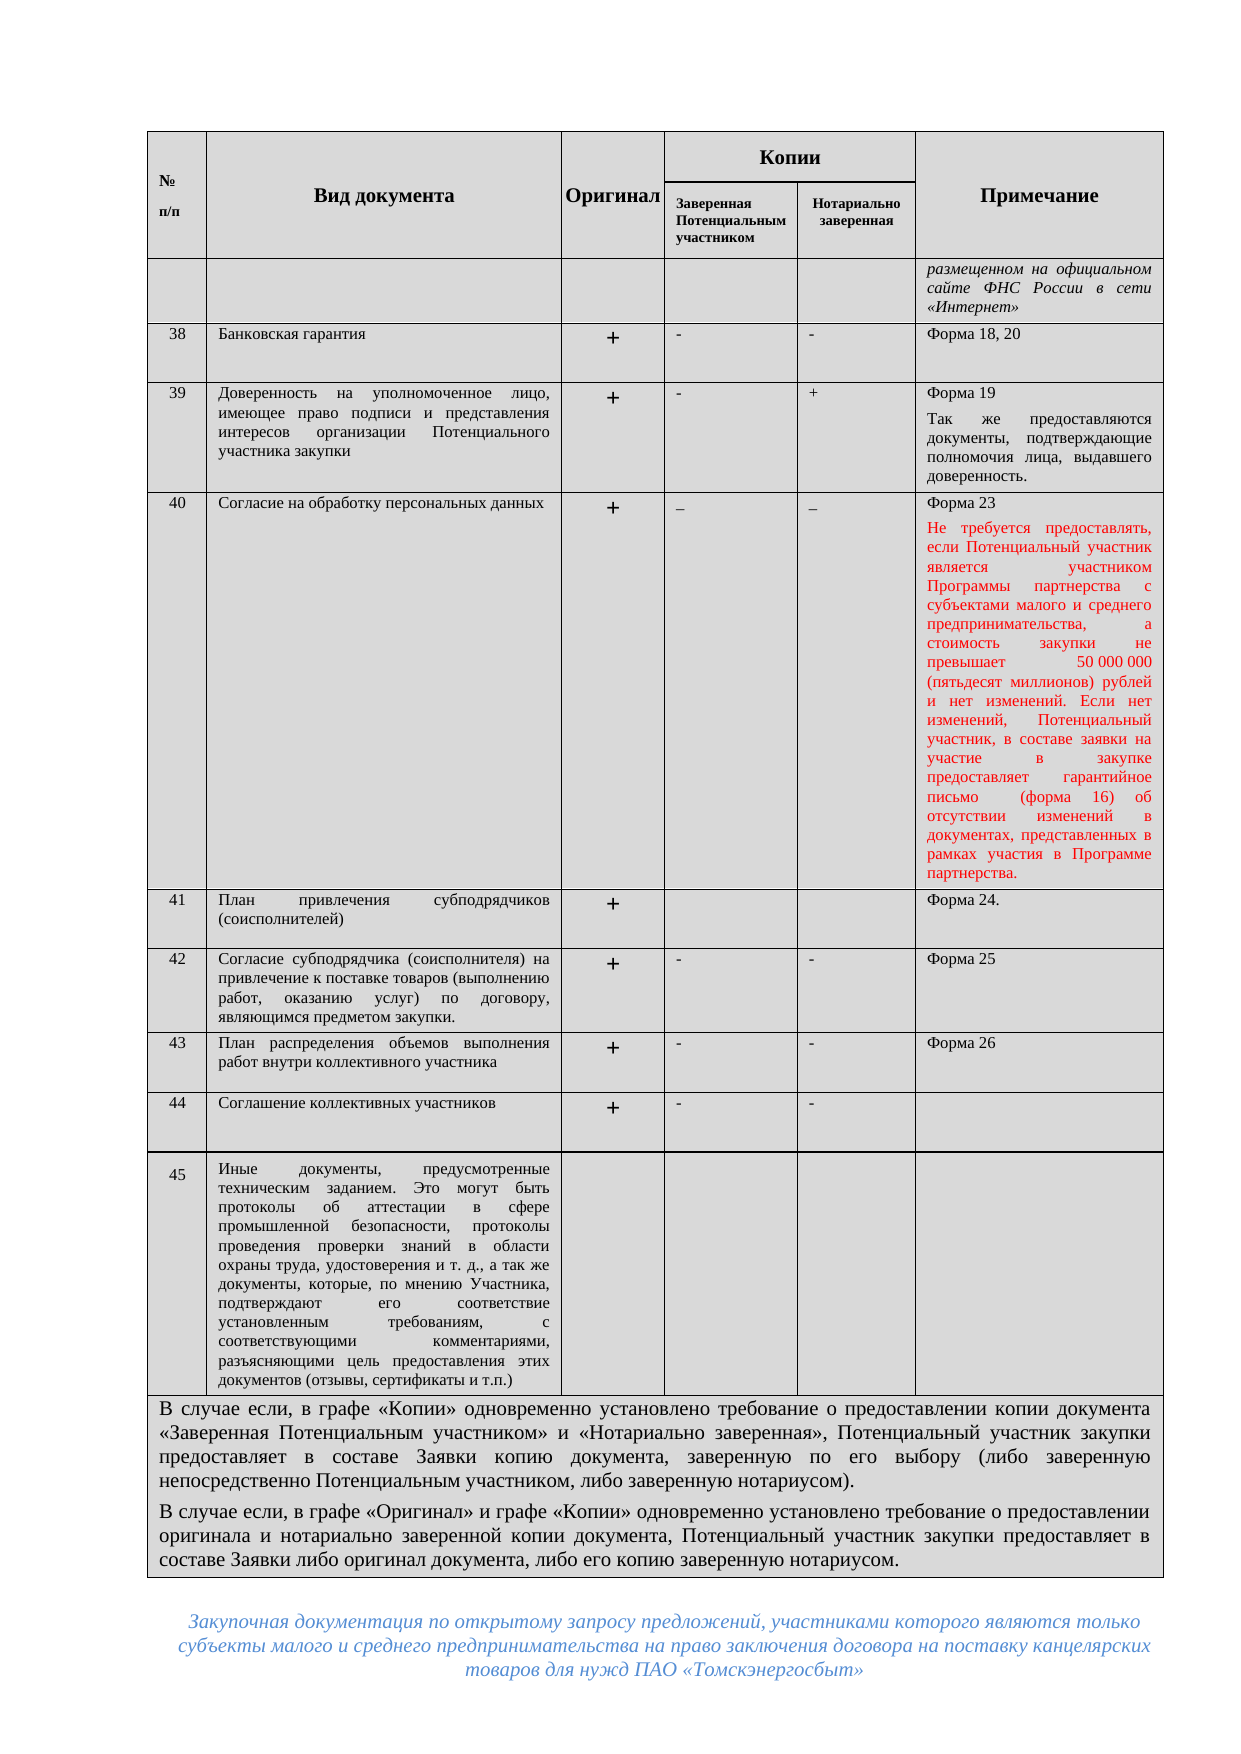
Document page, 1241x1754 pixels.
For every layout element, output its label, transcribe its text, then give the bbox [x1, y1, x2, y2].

table_header Вид документа [207, 132, 561, 258]
table_cell _ [665, 493, 797, 888]
table_cell [665, 1153, 797, 1395]
table_cell [798, 1153, 915, 1395]
table_cell - [665, 324, 797, 382]
table_cell В случае если, в графе «Копии» одновременно установлено требование о предоставлении копии документа «Заверенная Потенциальным участником» и «Нотариально заверенная», Потенциальный участник закупки предоставляет в составе Заявки копию документа, заверенную по его выбору (либо заверенную непосредственно Потенциальным участником, либо заверенную нотариусом). В случае если, в графе «Оригинал» и графе «Копии» одновременно установлено требование о предоставлении оригинала и нотариально заверенной копии документа, Потенциальный участник закупки предоставляет в составе Заявки либо оригинал документа, либо его копию заверенную нотариусом. [148, 1396, 1163, 1577]
table_cell - [665, 383, 797, 492]
table_cell Иные документы, предусмотренные техническим заданием. Это могут быть протоколы об аттестации в сфере промышленной безопасности, протоколы проведения проверки знаний в области охраны труда, удостоверения и т. д., а так же документы, которые, по мнению Участника, подтверждают его соответствие установленным требованиям, с соответствующими комментариями, разъясняющими цель предоставления этих документов (отзывы, сертификаты и т.п.) [207, 1153, 561, 1395]
table_cell Банковская гарантия [207, 324, 561, 382]
table_cell - [665, 949, 797, 1032]
table_cell + [562, 1033, 664, 1092]
table_cell Согласие на обработку персональных данных [207, 493, 561, 888]
table_cell 41 [148, 890, 206, 948]
table_cell Форма 24. [916, 890, 1163, 948]
table_cell - [665, 1033, 797, 1092]
table_cell 38 [148, 324, 206, 382]
table_cell 45 [148, 1153, 206, 1395]
table_cell 42 [148, 949, 206, 1032]
table_cell _ [798, 493, 915, 888]
table_cell 40 [148, 493, 206, 888]
table_header Оригинал [562, 132, 664, 258]
table_cell + [562, 383, 664, 492]
table_cell - [798, 1093, 915, 1151]
table_cell [916, 1093, 1163, 1151]
table_cell [798, 890, 915, 948]
table_cell Форма 19 Так же предоставляются документы, подтверждающие полномочия лица, выдавшего доверенность. [916, 383, 1163, 492]
table_header № п/п [148, 132, 206, 258]
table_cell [916, 259, 1163, 322]
table_cell + [562, 890, 664, 948]
table_cell + [562, 493, 664, 888]
table_cell План привлечения субподрядчиков (соисполнителей) [207, 890, 561, 948]
table_cell 44 [148, 1093, 206, 1151]
table_cell 39 [148, 383, 206, 492]
table_cell Форма 23 Не требуется предоставлять, если Потенциальный участник является участником Программы партнерства с субъектами малого и среднего предпринимательства, а стоимость закупки не превышает 50 000 000 (пятьдесят миллионов) рублей и нет изменений. Если нет изменений, Потенциальный участник, в составе заявки на участие в закупке предоставляет гарантийное письмо (форма 16) об отсутствии изменений в документах, представленных в рамках участия в Программе партнерства. [916, 493, 1163, 888]
table_cell - [798, 1033, 915, 1092]
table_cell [207, 259, 561, 322]
table_cell + [562, 324, 664, 382]
table_cell - [665, 1093, 797, 1151]
table_cell + [562, 949, 664, 1032]
table_cell - [798, 949, 915, 1032]
table_cell Форма 26 [916, 1033, 1163, 1092]
table_cell - [798, 324, 915, 382]
table_cell 43 [148, 1033, 206, 1092]
table_cell Форма 25 [916, 949, 1163, 1032]
table_cell [665, 890, 797, 948]
table_cell Соглашение коллективных участников [207, 1093, 561, 1151]
table_cell [916, 1153, 1163, 1395]
table_cell Нотариально заверенная [798, 183, 915, 258]
table_cell План распределения объемов выполнения работ внутри коллективного участника [207, 1033, 561, 1092]
table_cell + [562, 259, 664, 322]
table_cell [665, 259, 797, 322]
table_cell + [562, 1093, 664, 1151]
table_cell Форма 18, 20 [916, 324, 1163, 382]
table_cell Заверенная Потенциальным участником [665, 183, 797, 258]
table_header Примечание [916, 132, 1163, 258]
table_cell 37 [148, 259, 206, 322]
table_cell + [798, 383, 915, 492]
table_cell Доверенность на уполномоченное лицо, имеющее право подписи и представления интересов организации Потенциального участника закупки [207, 383, 561, 492]
table_header Копии [665, 132, 915, 181]
table_cell [798, 259, 915, 322]
table_cell [562, 1153, 664, 1395]
table_cell Согласие субподрядчика (соисполнителя) на привлечение к поставке товаров (выполнению работ, оказанию услуг) по договору, являющимся предметом закупки. [207, 949, 561, 1032]
